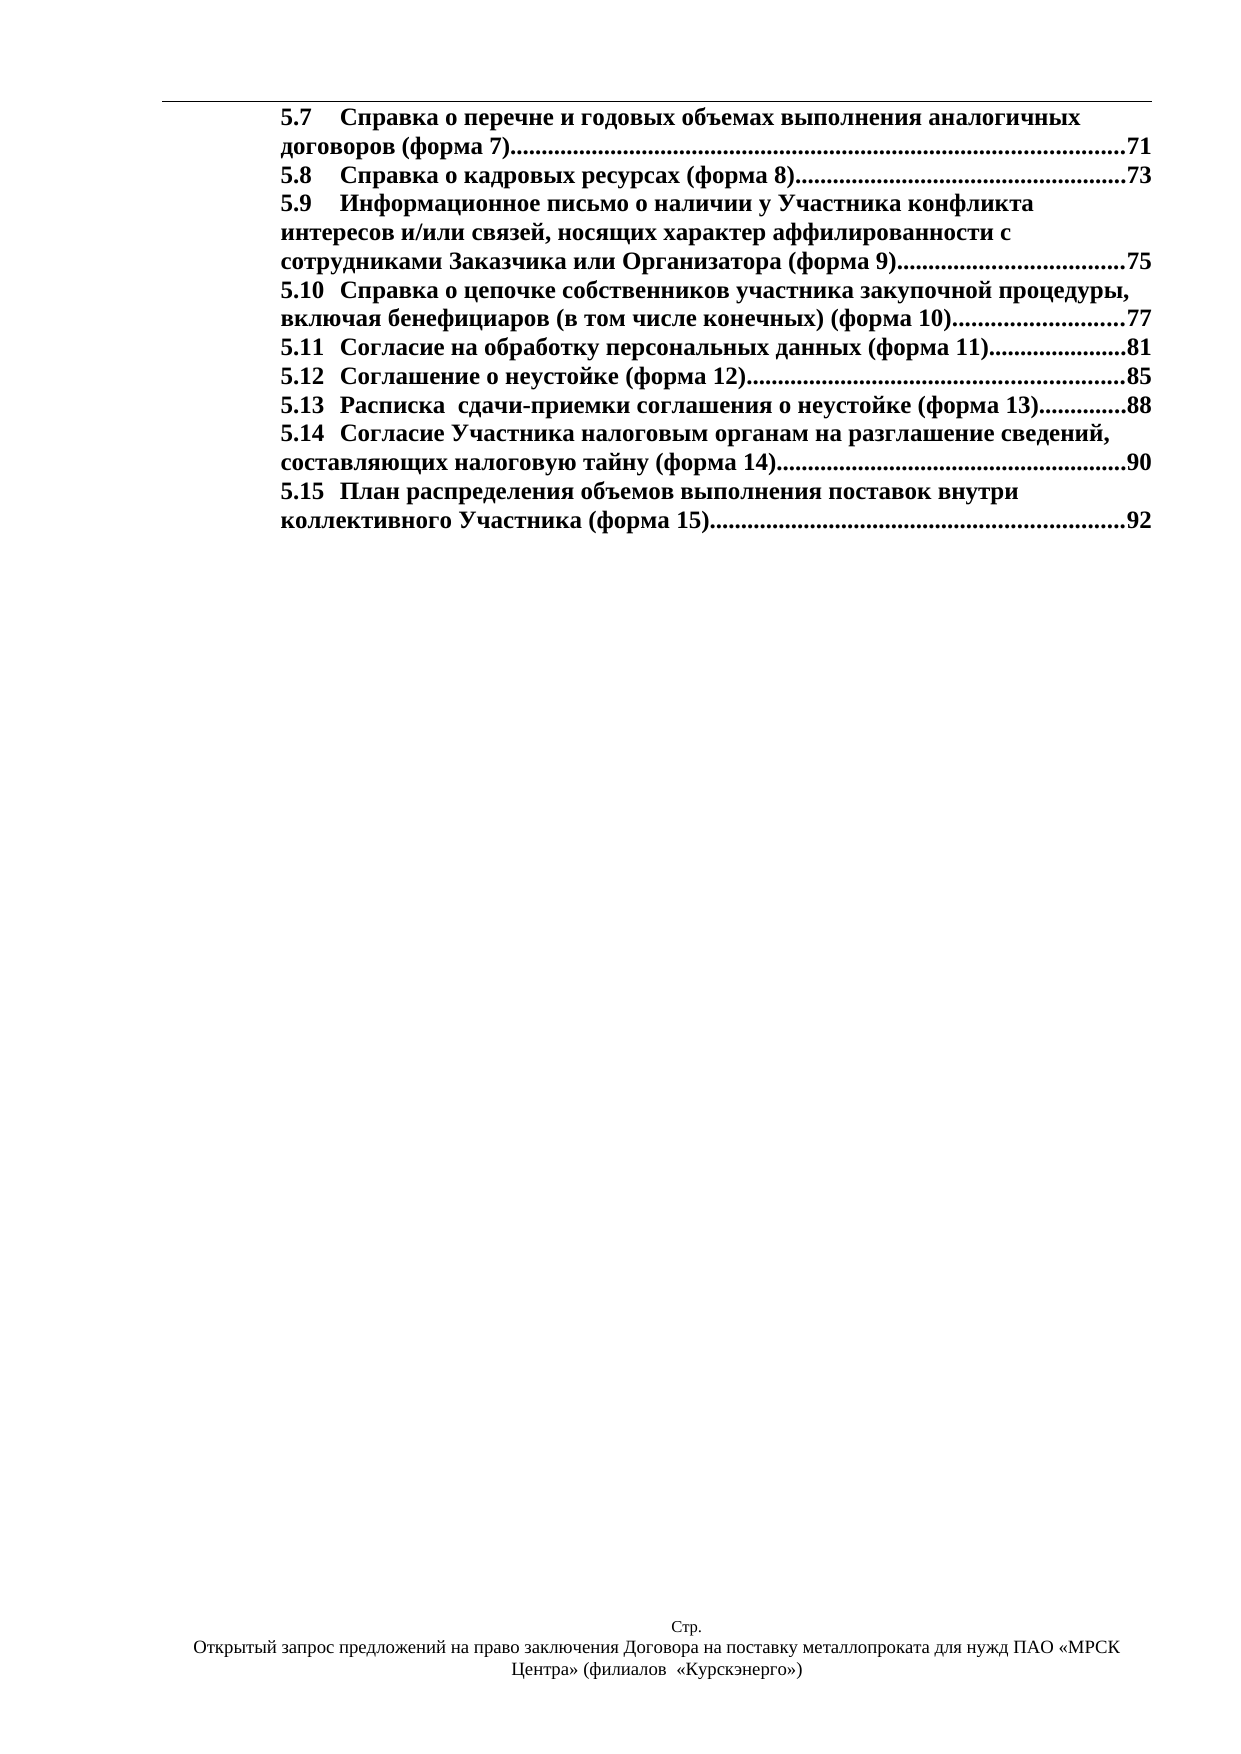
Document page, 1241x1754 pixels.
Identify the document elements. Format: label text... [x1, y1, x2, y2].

text 5.8 Справка о кадровых ресурсах (форма 8) 73 [280, 160, 1133, 188]
text 5.7 Справка о перечне и годовых объемах выполнения аналогичных договоров (форма 7) 71 [280, 102, 1133, 160]
text 5.15 План распределения объемов выполнения поставок внутри коллективного Участника (форма 15) 92 [280, 476, 1133, 533]
text 5.10 Справка о цепочке собственников участника закупочной процедуры, включая бенефициаров (в том числе конечных) (форма 10) 77 [280, 275, 1133, 332]
text 5.12 Соглашение о неустойке (форма 12) 85 [280, 361, 1133, 390]
text 5.14 Согласие Участника налоговым органам на разглашение сведений, составляющих налоговую тайну (форма 14) 90 [280, 418, 1133, 476]
text 5.9 Информационное письмо о наличии у Участника конфликта интересов и/или связей, носящих характер аффилированности с сотрудниками Заказчика или Организатора (форма 9) 75 [280, 188, 1133, 275]
text 5.13 Расписка сдачи-приемки соглашения о неустойке (форма 13) 88 [280, 390, 1133, 418]
text 5.11 Согласие на обработку персональных данных (форма 11) 81 [280, 332, 1133, 361]
